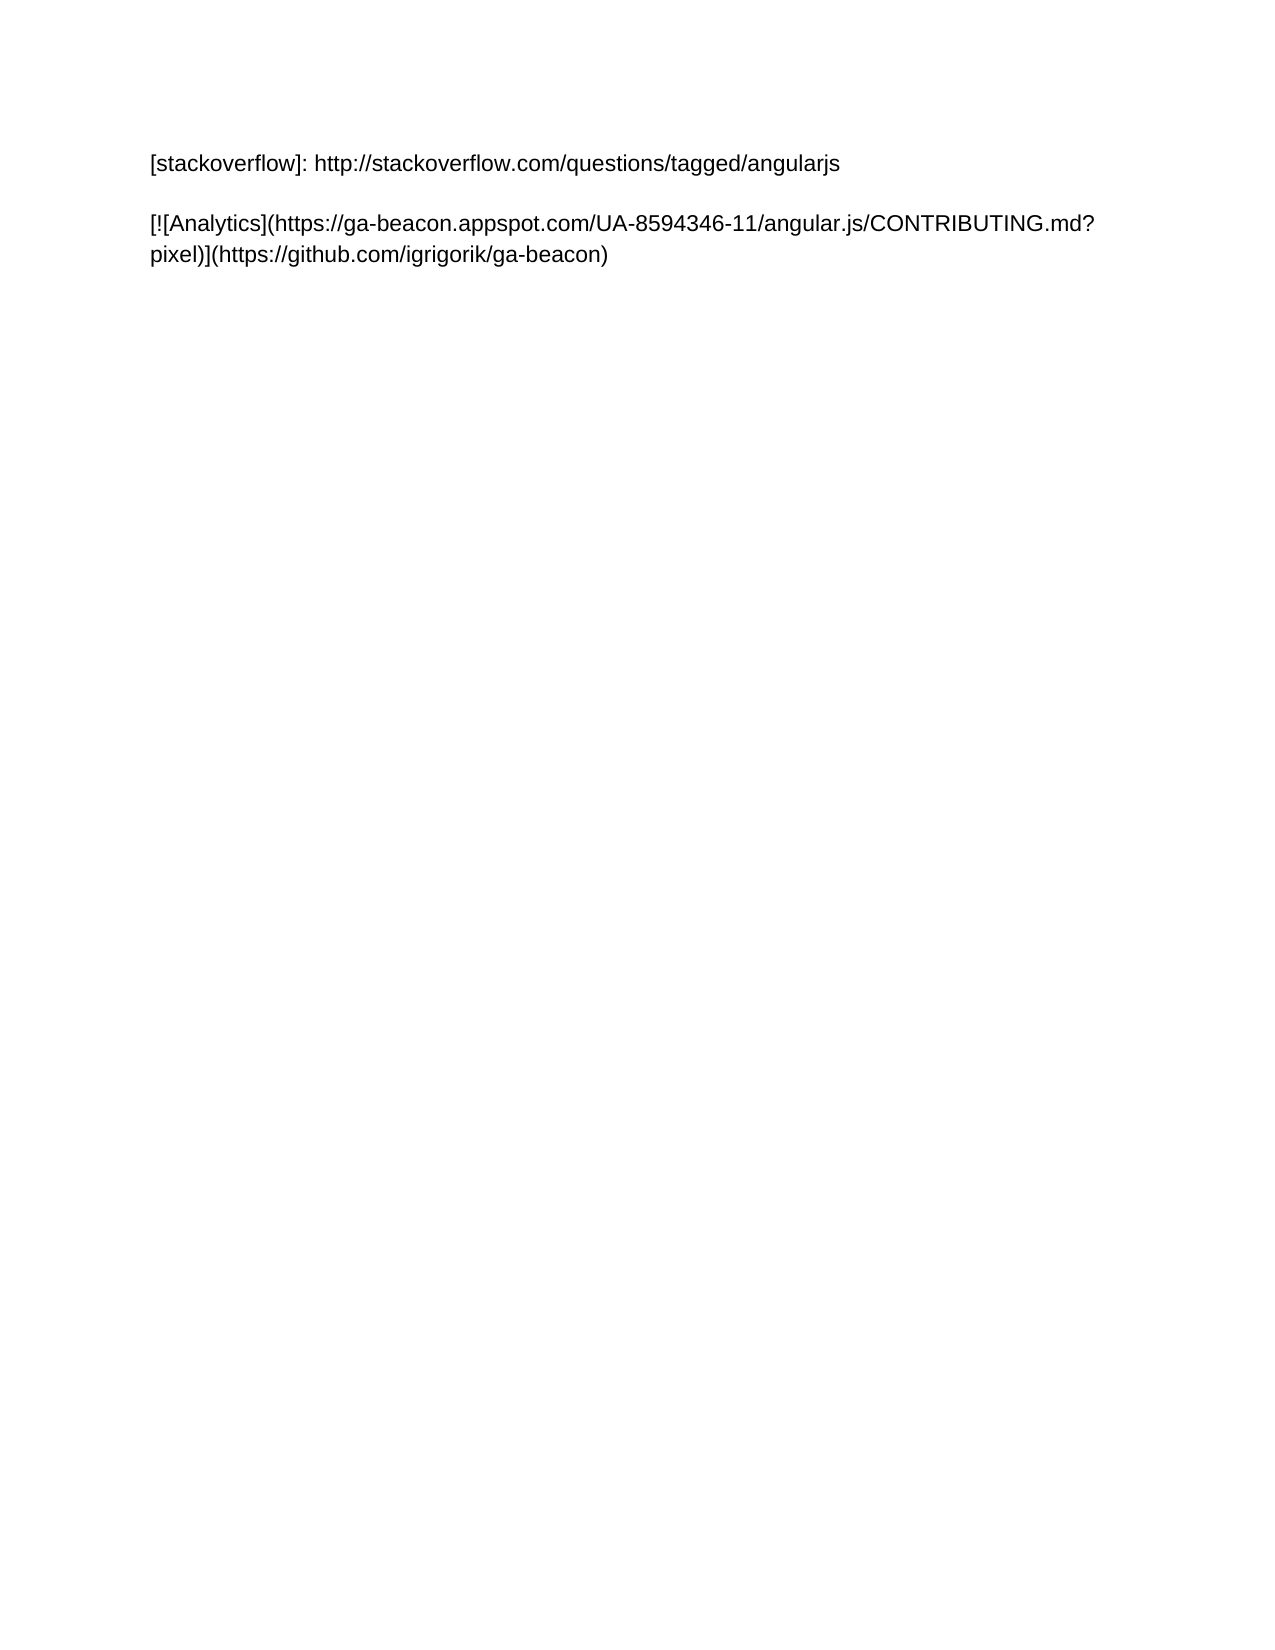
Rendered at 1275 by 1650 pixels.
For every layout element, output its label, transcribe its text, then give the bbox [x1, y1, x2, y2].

text [stackoverflow]: http://stackoverflow.com/questions/tagged/angularjs [150, 150, 1125, 176]
text [![Analytics](https://ga-beacon.appspot.com/UA-8594346-11/angular.js/CONTRIBUTING.md?pixel)](https://github.com/igrigorik/ga-beacon) [150, 210, 1125, 267]
